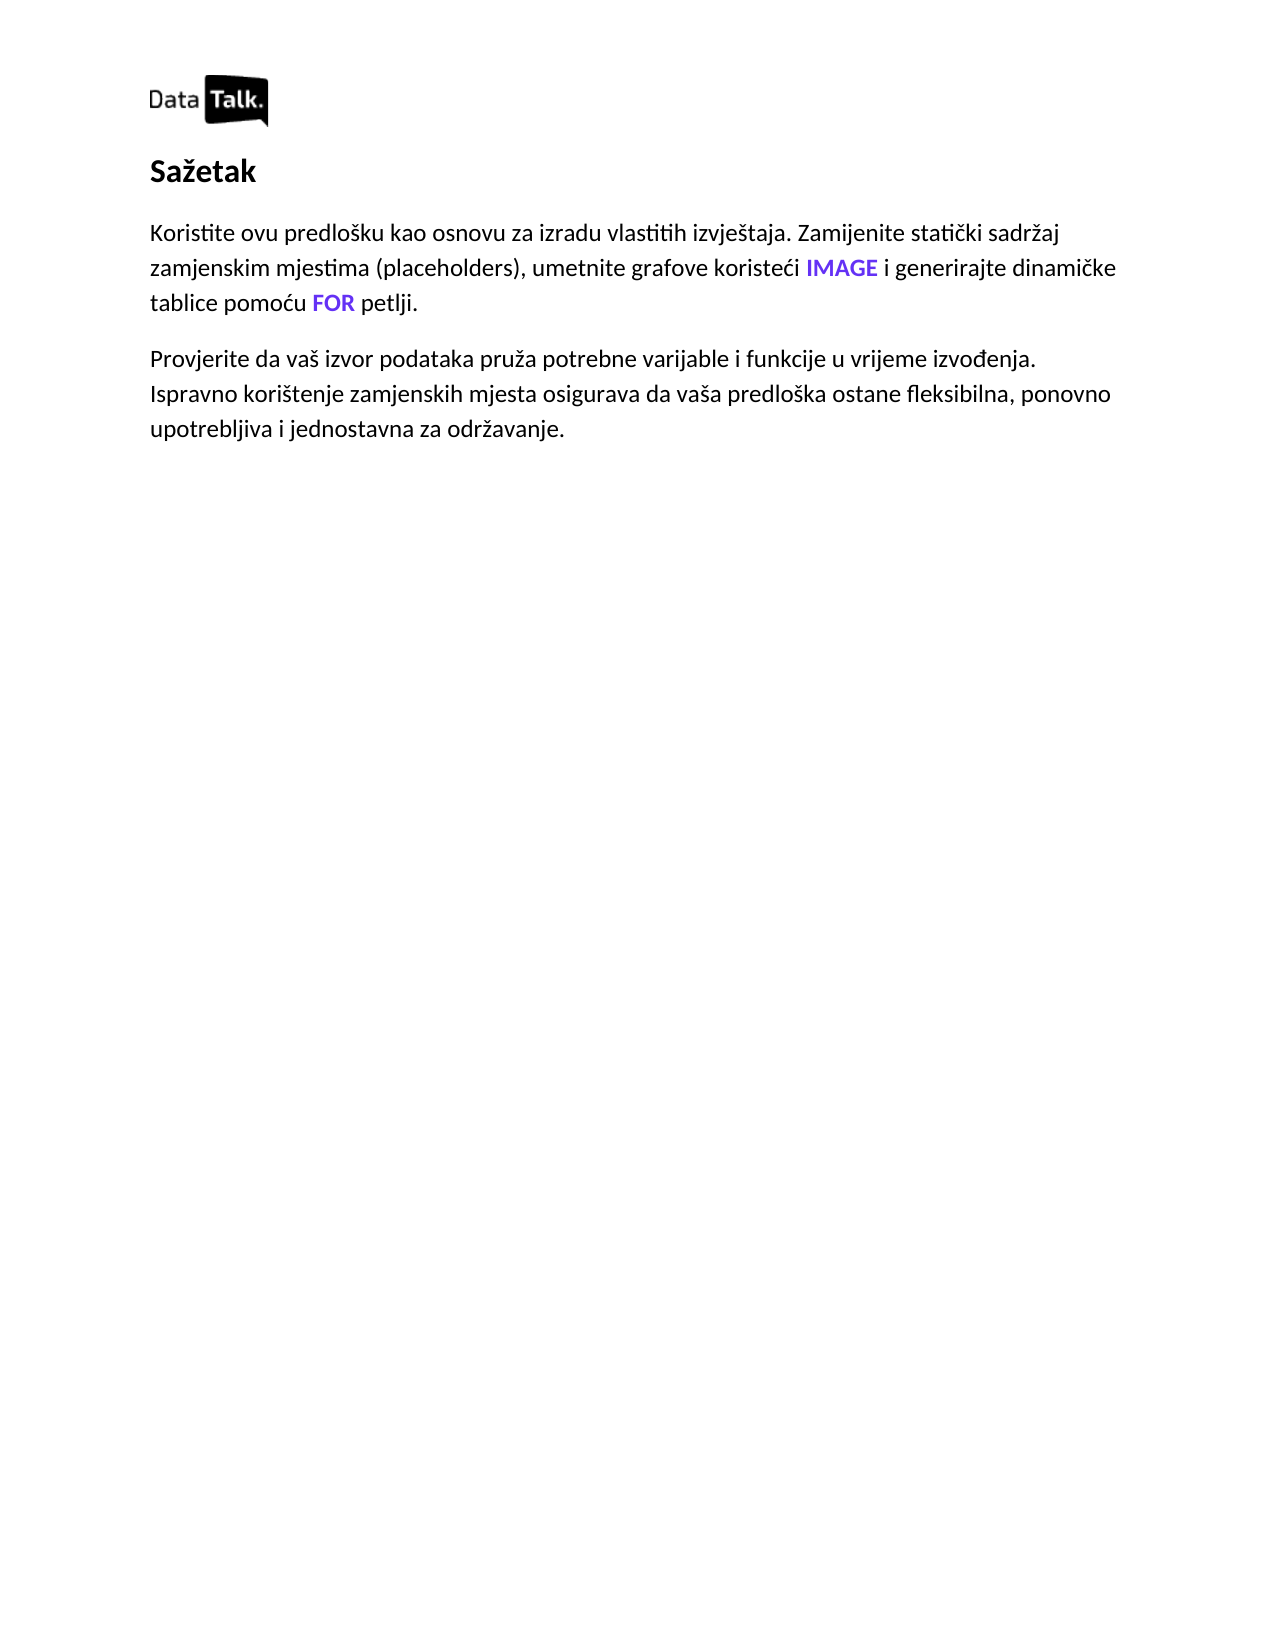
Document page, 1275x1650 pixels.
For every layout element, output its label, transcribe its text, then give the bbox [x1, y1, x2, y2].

picture [150, 75, 269, 127]
text Sažetak [150, 150, 1125, 191]
text Provjerite da vaš izvor podataka pruža potrebne varijable i funkcije u vrijeme izvođenja. Ispravno korištenje zamjenskih mjesta osigurava da vaša predloška ostane fleksibilna, ponovno upotrebljiva i jednostavna za održavanje. [150, 343, 1125, 444]
text Koristite ovu predlošku kao osnovu za izradu vlastitih izvještaja. Zamijenite statički sadržaj zamjenskim mjestima (placeholders), umetnite grafove koristeći IMAGE i generirajte dinamičke tablice pomoću FOR petlji. [150, 218, 1125, 318]
